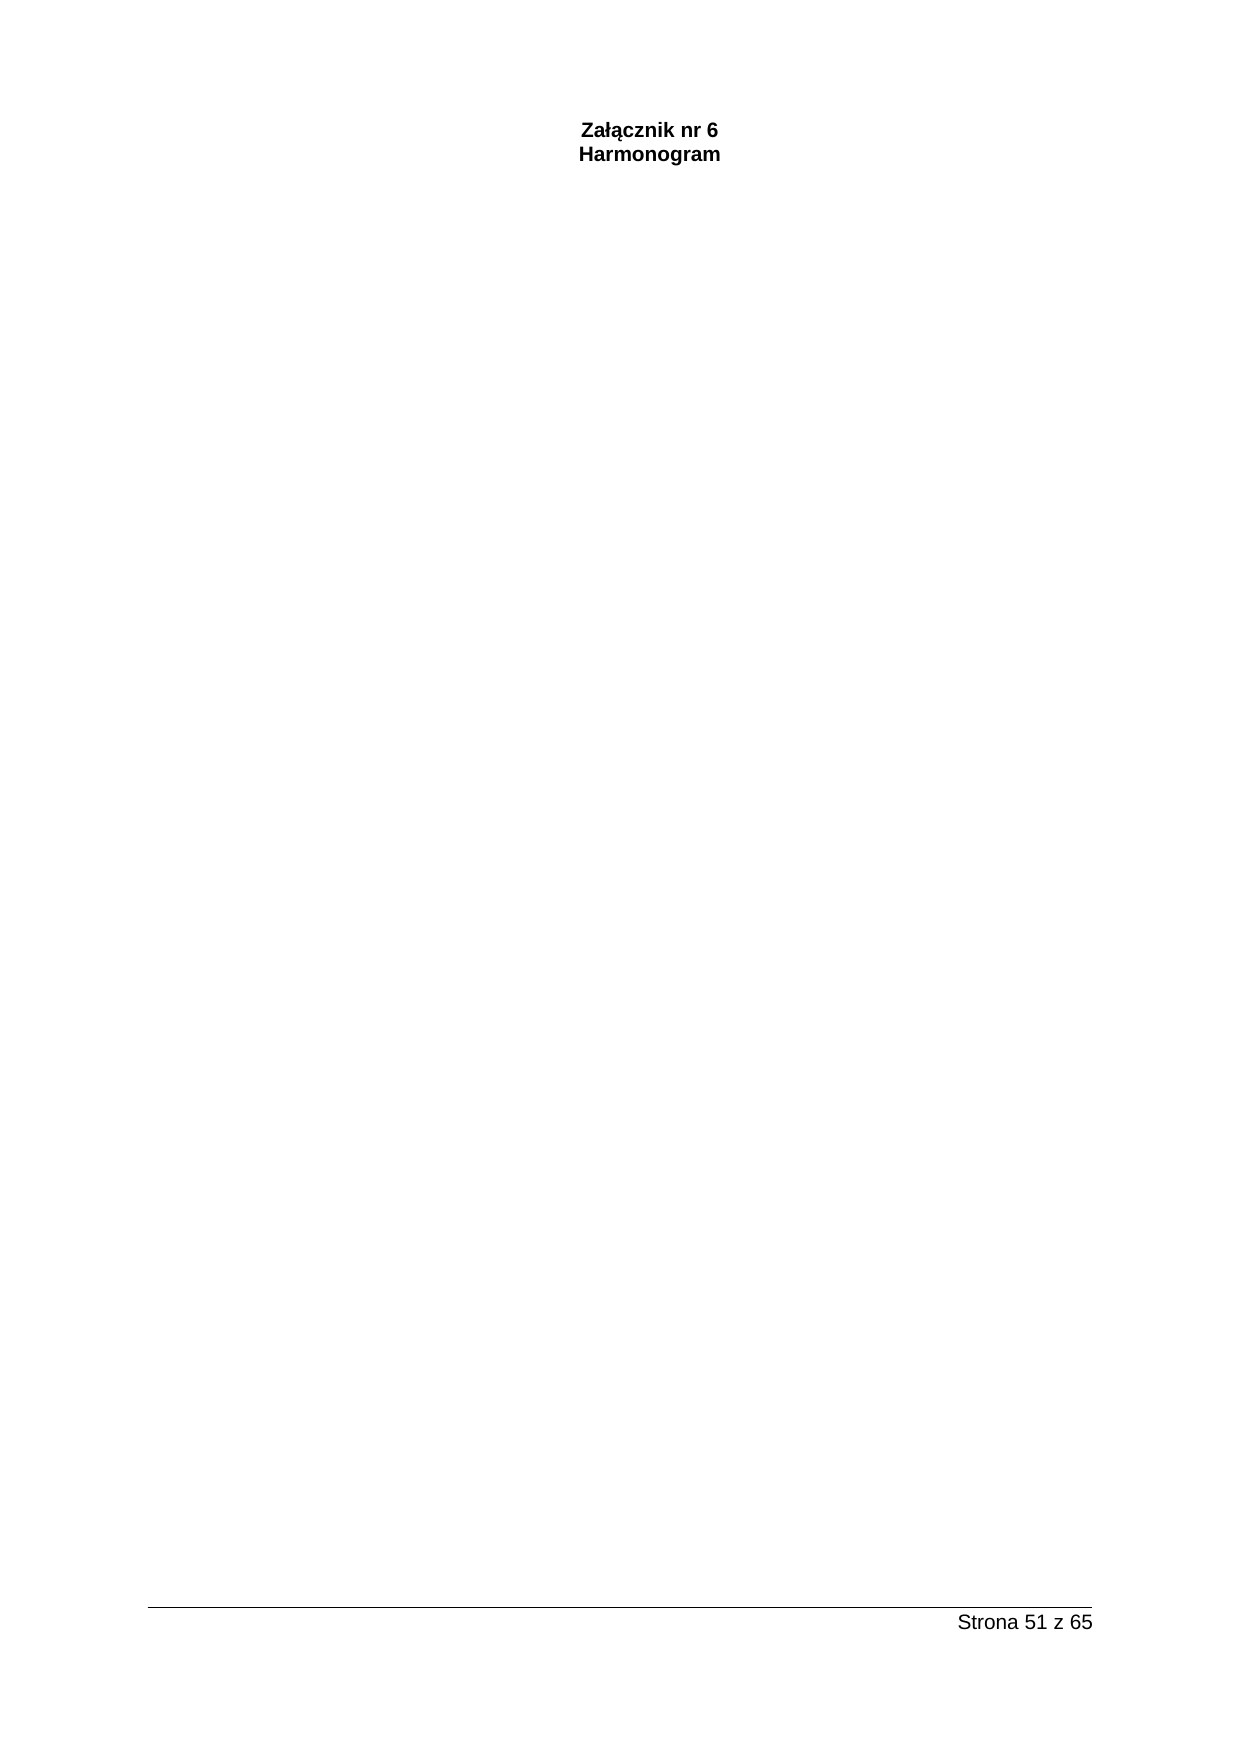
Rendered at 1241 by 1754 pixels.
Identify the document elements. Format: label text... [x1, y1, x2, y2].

text Harmonogram [207, 142, 1092, 166]
subtitle Załącznik nr 6 [207, 118, 1092, 142]
